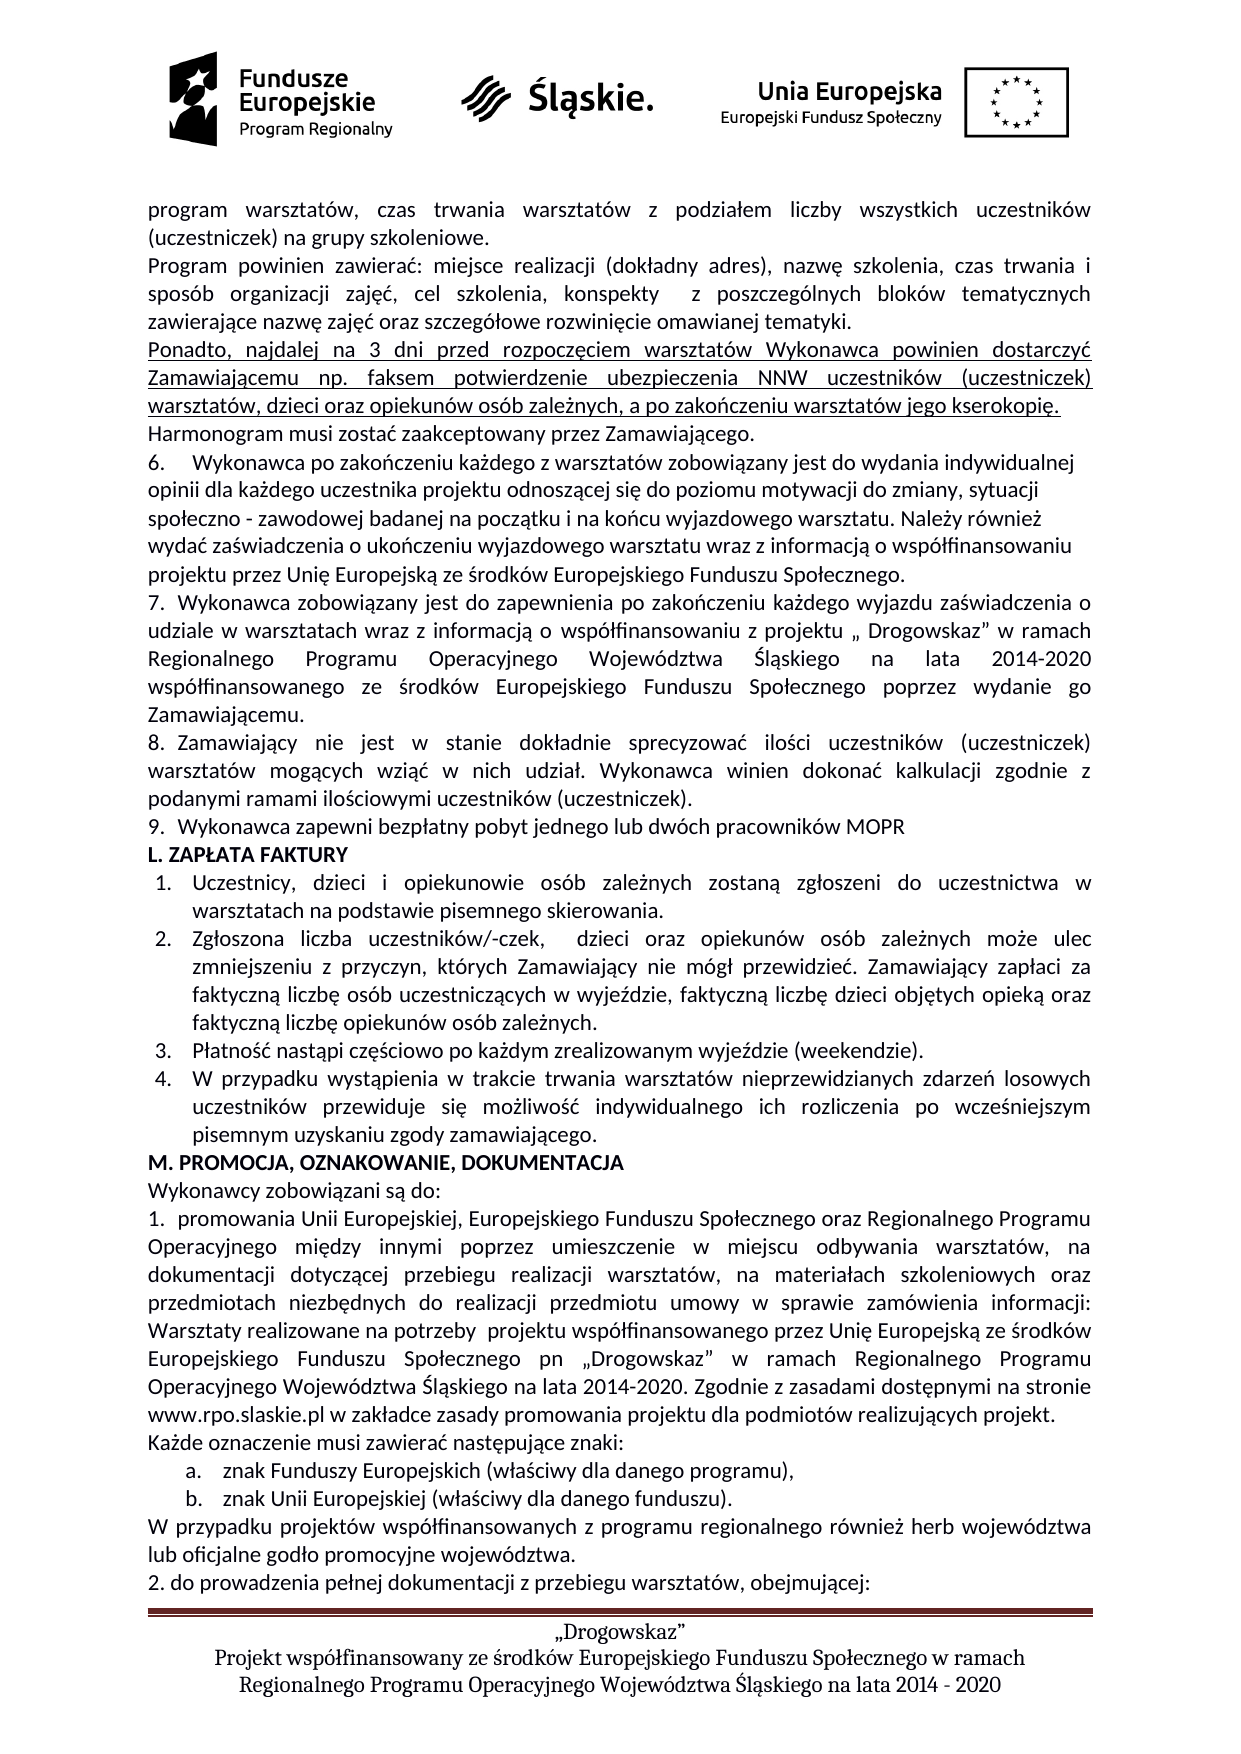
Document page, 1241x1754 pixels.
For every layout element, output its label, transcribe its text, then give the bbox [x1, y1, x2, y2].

list Wykonawca zobowiązany jest do zapewnienia po zakończeniu każdego wyjazdu zaświadczenia o udziale w warsztatach wraz z informacją o współfinansowaniu z projektu „ Drogowskaz” w ramach Regionalnego Programu Operacyjnego Województwa Śląskiego na lata 2014-2020 współfinansowanego ze środków Europejskiego Funduszu Społecznego poprzez wydanie go Zamawiającemu. [148, 588, 1093, 728]
text 1. promowania Unii Europejskiej, Europejskiego Funduszu Społecznego oraz Regionalnego Programu Operacyjnego między innymi poprzez umieszczenie w miejscu odbywania warsztatów, na dokumentacji dotyczącej przebiegu realizacji warsztatów, na materiałach szkoleniowych oraz przedmiotach niezbędnych do realizacji przedmiotu umowy w sprawie zamówienia informacji: Warsztaty realizowane na potrzeby projektu współfinansowanego przez Unię Europejską ze środków Europejskiego Funduszu Społecznego pn „Drogowskaz” w ramach Regionalnego Programu Operacyjnego Województwa Śląskiego na lata 2014-2020. Zgodnie z zasadami dostępnymi na stronie www.rpo.slaskie.pl w zakładce zasady promowania projektu dla podmiotów realizujących projekt. [148, 1204, 1093, 1428]
text W przypadku projektów współfinansowanych z programu regionalnego również herb województwa lub oficjalne godło promocyjne województwa. [148, 1512, 1093, 1568]
list Zamawiający nie jest w stanie dokładnie sprecyzować ilości uczestników (uczestniczek) warsztatów mogących wziąć w nich udział. Wykonawca winien dokonać kalkulacji zgodnie z podanymi ramami ilościowymi uczestników (uczestniczek). [148, 728, 1093, 812]
list W przypadku wystąpienia w trakcie trwania warsztatów nieprzewidzianych zdarzeń losowych uczestników przewiduje się możliwość indywidualnego ich rozliczenia po wcześniejszym pisemnym uzyskaniu zgody zamawiającego. [154, 1064, 1093, 1148]
list znak Unii Europejskiej (właściwy dla danego funduszu). [185, 1484, 1093, 1512]
list znak Funduszy Europejskich (właściwy dla danego programu), [185, 1456, 1093, 1484]
list Uczestnicy, dzieci i opiekunowie osób zależnych zostaną zgłoszeni do uczestnictwa w warsztatach na podstawie pisemnego skierowania. [154, 868, 1093, 924]
text L. ZAPŁATA FAKTURY [148, 840, 1093, 868]
list Wykonawca po zakończeniu każdego z warsztatów zobowiązany jest do wydania indywidualnej opinii dla każdego uczestnika projektu odnoszącej się do poziomu motywacji do zmiany, sytuacji społeczno - zawodowej badanej na początku i na końcu wyjazdowego warsztatu. Należy również wydać zaświadczenia o ukończeniu wyjazdowego warsztatu wraz z informacją o współfinansowaniu projektu przez Unię Europejską ze środków Europejskiego Funduszu Społecznego. [148, 448, 1093, 588]
text M. PROMOCJA, OZNAKOWANIE, DOKUMENTACJA [148, 1148, 1093, 1176]
list Zgłoszona liczba uczestników/-czek, dzieci oraz opiekunów osób zależnych może ulec zmniejszeniu z przyczyn, których Zamawiający nie mógł przewidzieć. Zamawiający zapłaci za faktyczną liczbę osób uczestniczących w wyjeździe, faktyczną liczbę dzieci objętych opieką oraz faktyczną liczbę opiekunów osób zależnych. [154, 924, 1093, 1036]
picture [147, 29, 1091, 168]
text Wykonawcy zobowiązani są do: [148, 1176, 1093, 1204]
text 2. do prowadzenia pełnej dokumentacji z przebiegu warsztatów, obejmującej: [148, 1568, 1093, 1596]
text Ponadto, najdalej na 3 dni przed rozpoczęciem warsztatów Wykonawca powinien dostarczyć Zamawiającemu np. faksem potwierdzenie ubezpieczenia NNW uczestników (uczestniczek) warsztatów, dzieci oraz opiekunów osób zależnych, a po zakończeniu warsztatów jego kserokopię. [148, 336, 1093, 388]
list Wykonawca zapewni bezpłatny pobyt jednego lub dwóch pracowników MOPR [148, 812, 1093, 840]
list Płatność nastąpi częściowo po każdym zrealizowanym wyjeździe (weekendzie). [154, 1036, 1093, 1064]
text Harmonogram musi zostać zaakceptowany przez Zamawiającego. [148, 419, 1093, 448]
text Program powinien zawierać: miejsce realizacji (dokładny adres), nazwę szkolenia, czas trwania i sposób organizacji zajęć, cel szkolenia, konspekty z poszczególnych bloków tematycznych zawierające nazwę zajęć oraz szczegółowe rozwinięcie omawianej tematyki. [148, 251, 1093, 336]
text Każde oznaczenie musi zawierać następujące znaki: [148, 1428, 1093, 1456]
text Ponadto, najdalej na 3 dni przed rozpoczęciem warsztatów Wykonawca powinien dostarczyć Zamawiającemu np. faksem potwierdzenie ubezpieczenia NNW uczestników (uczestniczek) warsztatów, dzieci oraz opiekunów osób zależnych, a po zakończeniu warsztatów jego kserokopię. [148, 389, 1093, 419]
